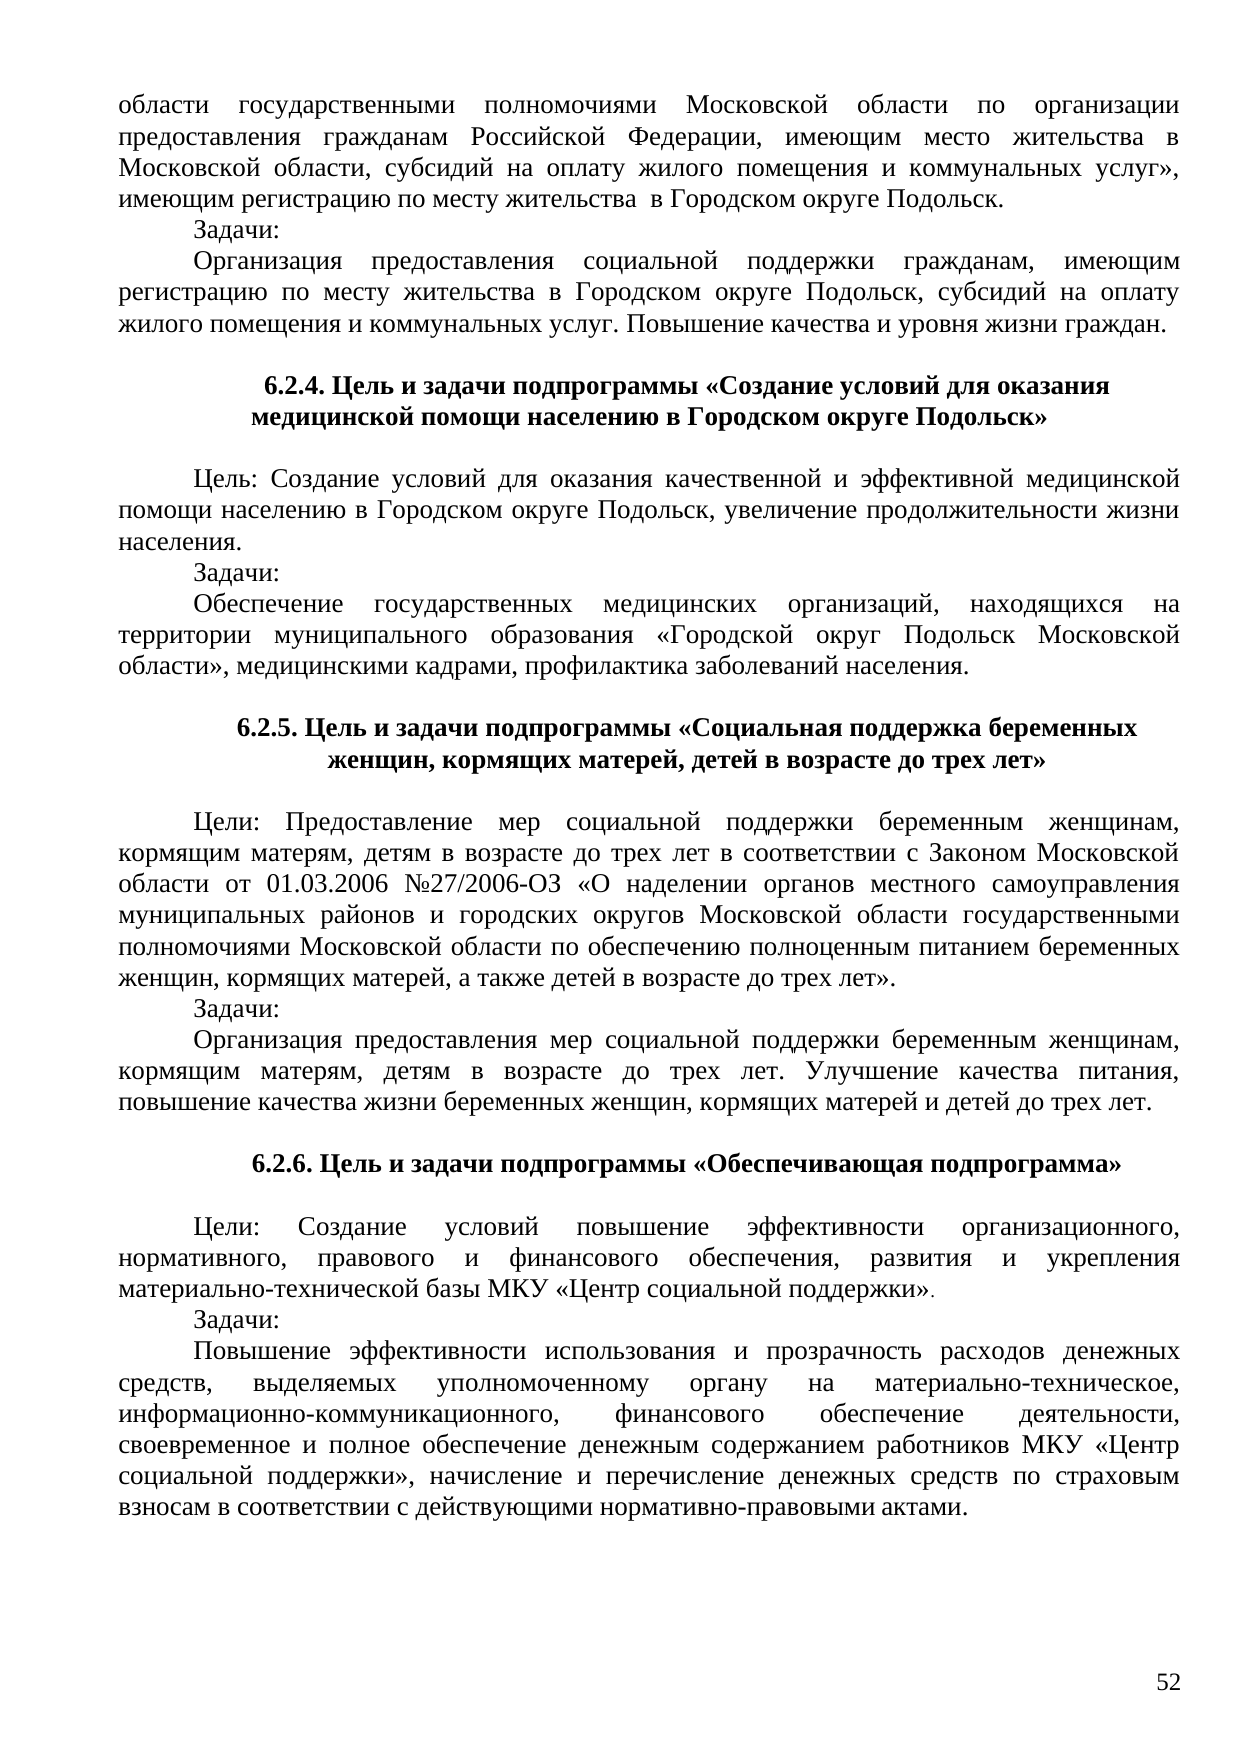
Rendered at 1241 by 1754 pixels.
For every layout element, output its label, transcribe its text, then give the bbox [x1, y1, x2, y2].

text Задачи: [118, 213, 1181, 244]
text Задачи: [118, 556, 1181, 587]
text 6.2.4. Цель и задачи подпрограммы «Создание условий для оказания медицинской помощи населению в Городском округе Подольск» [118, 369, 1181, 431]
text 6.2.5. Цель и задачи подпрограммы «Социальная поддержка беременных женщин, кормящих матерей, детей в возрасте до трех лет» [193, 712, 1181, 774]
text Организация предоставления социальной поддержки гражданам, имеющим регистрацию по месту жительства в Городском округе Подольск, субсидий на оплату жилого помещения и коммунальных услуг. Повышение качества и уровня жизни граждан. [118, 244, 1181, 338]
text Цель: Создание условий для оказания качественной и эффективной медицинской помощи населению в Городском округе Подольск, увеличение продолжительности жизни населения. [118, 462, 1181, 556]
text Задачи: [118, 1303, 1181, 1334]
text Организация предоставления мер социальной поддержки беременным женщинам, кормящим матерям, детям в возрасте до трех лет. Улучшение качества питания, повышение качества жизни беременных женщин, кормящих матерей и детей до трех лет. [118, 1023, 1181, 1116]
text Обеспечение государственных медицинских организаций, находящихся на территории муниципального образования «Городской округ Подольск Московской области», медицинскими кадрами, профилактика заболеваний населения. [118, 587, 1181, 680]
text 6.2.6. Цель и задачи подпрограммы «Обеспечивающая подпрограмма» [118, 1148, 1181, 1179]
text Цели: Создание условий повышение эффективности организационного, нормативного, правового и финансового обеспечения, развития и укрепления материально-технической базы МКУ «Центр социальной поддержки». [118, 1210, 1181, 1303]
text Задачи: [118, 992, 1181, 1023]
text Цели: Предоставление мер социальной поддержки беременным женщинам, кормящим матерям, детям в возрасте до трех лет в соответствии с Законом Московской области от 01.03.2006 №27/2006-ОЗ «О наделении органов местного самоуправления муниципальных районов и городских округов Московской области государственными полномочиями Московской области по обеспечению полноценным питанием беременных женщин, кормящих матерей, а также детей в возрасте до трех лет». [118, 805, 1181, 992]
text Повышение эффективности использования и прозрачность расходов денежных средств, выделяемых уполномоченному органу на материально-техническое, информационно-коммуникационного, финансового обеспечение деятельности, своевременное и полное обеспечение денежным содержанием работников МКУ «Центр социальной поддержки», начисление и перечисление денежных средств по страховым взносам в соответствии с действующими нормативно-правовыми актами. [118, 1334, 1181, 1521]
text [118, 89, 1181, 213]
